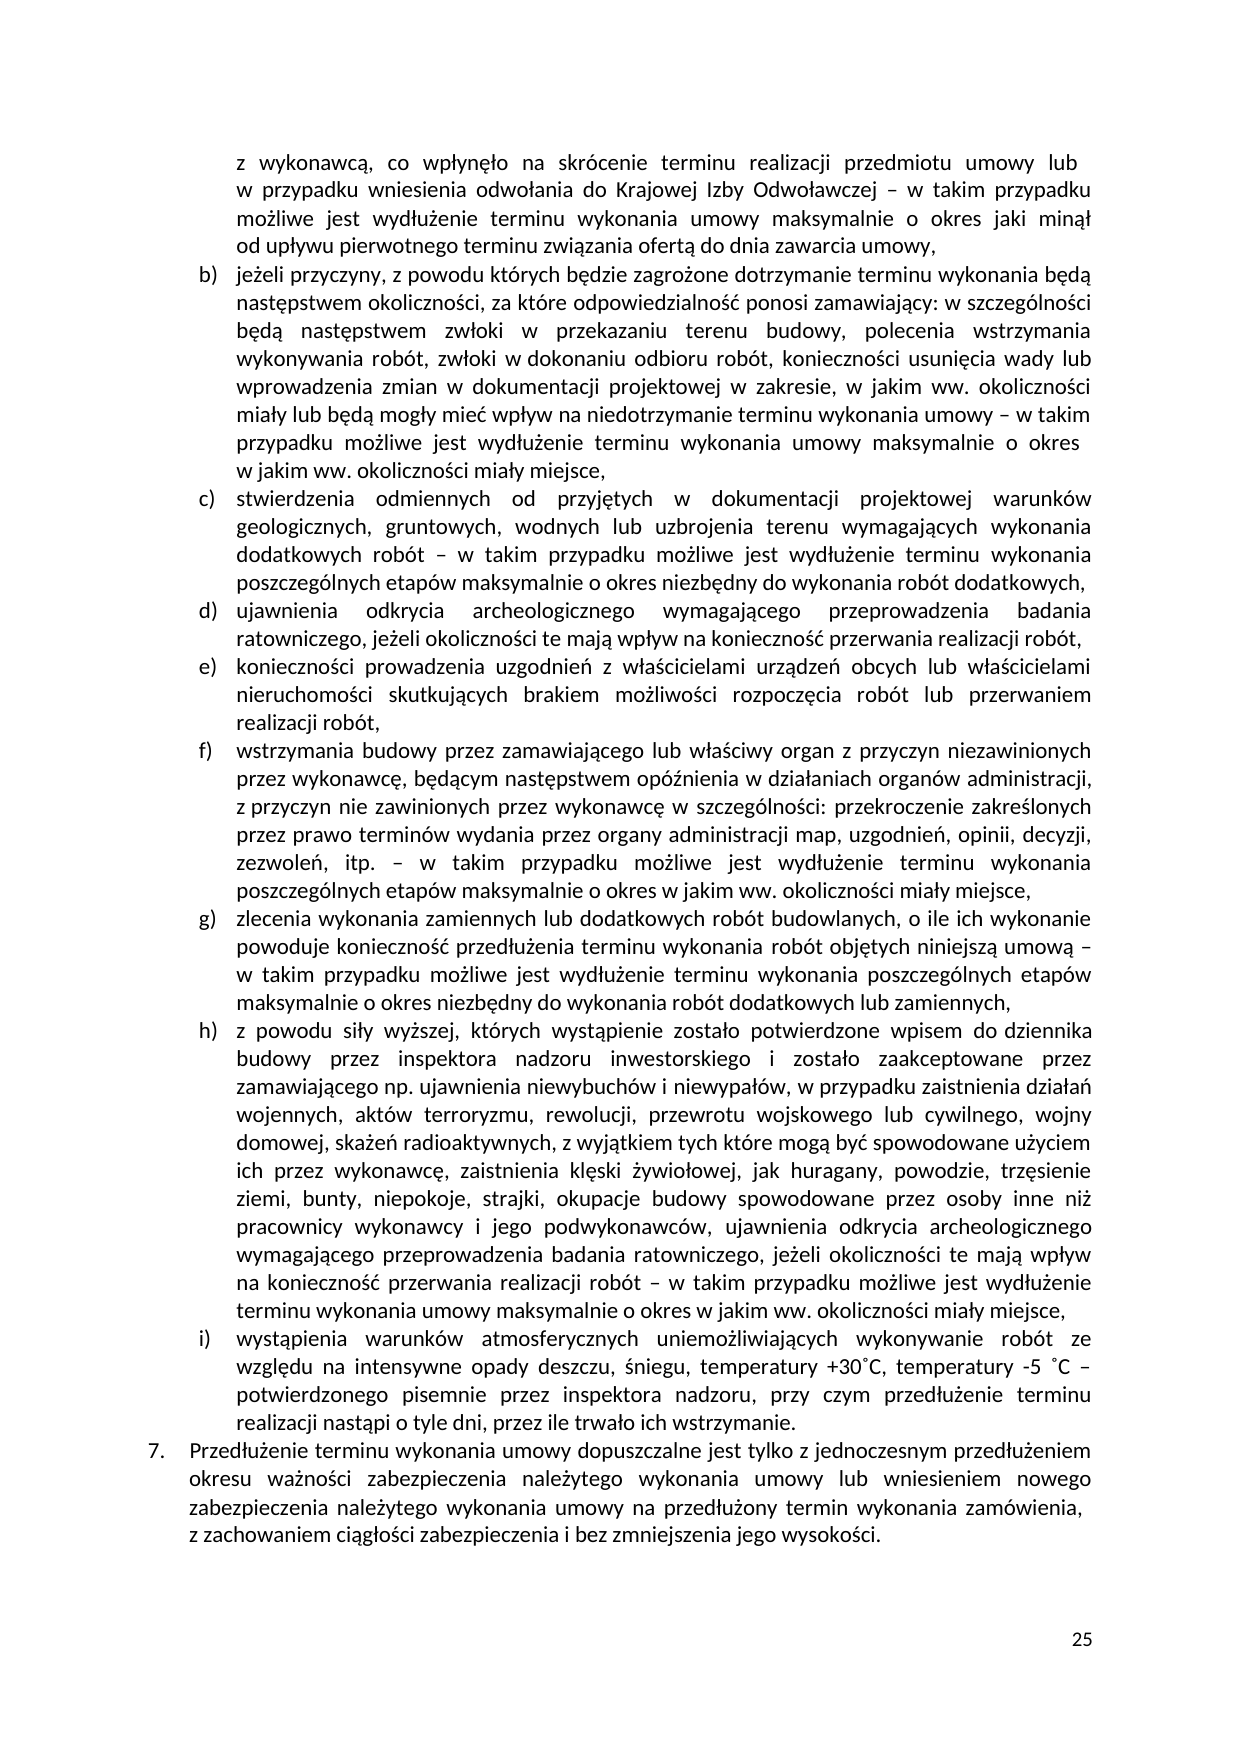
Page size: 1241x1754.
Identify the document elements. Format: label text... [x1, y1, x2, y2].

list wstrzymania budowy przez zamawiającego lub właściwy organ z przyczyn niezawinionych przez wykonawcę, będącym następstwem opóźnienia w działaniach organów administracji, z przyczyn nie zawinionych przez wykonawcę w szczególności: przekroczenie zakreślonych przez prawo terminów wydania przez organy administracji map, uzgodnień, opinii, decyzji, zezwoleń, itp. – w takim przypadku możliwe jest wydłużenie terminu wykonania poszczególnych etapów maksymalnie o okres w jakim ww. okoliczności miały miejsce, [199, 736, 1093, 904]
list wystąpienia warunków atmosferycznych uniemożliwiających wykonywanie robót ze względu na intensywne opady deszczu, śniegu, temperatury +30˚C, temperatury -5 ˚C – potwierdzonego pisemnie przez inspektora nadzoru, przy czym przedłużenie terminu realizacji nastąpi o tyle dni, przez ile trwało ich wstrzymanie. [199, 1324, 1093, 1437]
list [199, 148, 1093, 260]
list konieczności prowadzenia uzgodnień z właścicielami urządzeń obcych lub właścicielami nieruchomości skutkujących brakiem możliwości rozpoczęcia robót lub przerwaniem realizacji robót, [199, 652, 1093, 736]
list ujawnienia odkrycia archeologicznego wymagającego przeprowadzenia badania ratowniczego, jeżeli okoliczności te mają wpływ na konieczność przerwania realizacji robót, [199, 596, 1093, 652]
list stwierdzenia odmiennych od przyjętych w dokumentacji projektowej warunków geologicznych, gruntowych, wodnych lub uzbrojenia terenu wymagających wykonania dodatkowych robót – w takim przypadku możliwe jest wydłużenie terminu wykonania poszczególnych etapów maksymalnie o okres niezbędny do wykonania robót dodatkowych, [199, 484, 1093, 596]
list jeżeli przyczyny, z powodu których będzie zagrożone dotrzymanie terminu wykonania będą następstwem okoliczności, za które odpowiedzialność ponosi zamawiający: w szczególności będą następstwem zwłoki w przekazaniu terenu budowy, polecenia wstrzymania wykonywania robót, zwłoki w dokonaniu odbioru robót, konieczności usunięcia wady lub wprowadzenia zmian w dokumentacji projektowej w zakresie, w jakim ww. okoliczności miały lub będą mogły mieć wpływ na niedotrzymanie terminu wykonania umowy – w takim przypadku możliwe jest wydłużenie terminu wykonania umowy maksymalnie o okres w jakim ww. okoliczności miały miejsce, [199, 260, 1093, 484]
list zlecenia wykonania zamiennych lub dodatkowych robót budowlanych, o ile ich wykonanie powoduje konieczność przedłużenia terminu wykonania robót objętych niniejszą umową – w takim przypadku możliwe jest wydłużenie terminu wykonania poszczególnych etapów maksymalnie o okres niezbędny do wykonania robót dodatkowych lub zamiennych, [199, 904, 1093, 1016]
list z powodu siły wyższej, których wystąpienie zostało potwierdzone wpisem do dziennika budowy przez inspektora nadzoru inwestorskiego i zostało zaakceptowane przez zamawiającego np. ujawnienia niewybuchów i niewypałów, w przypadku zaistnienia działań wojennych, aktów terroryzmu, rewolucji, przewrotu wojskowego lub cywilnego, wojny domowej, skażeń radioaktywnych, z wyjątkiem tych które mogą być spowodowane użyciem ich przez wykonawcę, zaistnienia klęski żywiołowej, jak huragany, powodzie, trzęsienie ziemi, bunty, niepokoje, strajki, okupacje budowy spowodowane przez osoby inne niż pracownicy wykonawcy i jego podwykonawców, ujawnienia odkrycia archeologicznego wymagającego przeprowadzenia badania ratowniczego, jeżeli okoliczności te mają wpływ na konieczność przerwania realizacji robót – w takim przypadku możliwe jest wydłużenie terminu wykonania umowy maksymalnie o okres w jakim ww. okoliczności miały miejsce, [199, 1016, 1093, 1324]
list Przedłużenie terminu wykonania umowy dopuszczalne jest tylko z jednoczesnym przedłużeniem okresu ważności zabezpieczenia należytego wykonania umowy lub wniesieniem nowego zabezpieczenia należytego wykonania umowy na przedłużony termin wykonania zamówienia, z zachowaniem ciągłości zabezpieczenia i bez zmniejszenia jego wysokości. [148, 1437, 1093, 1549]
